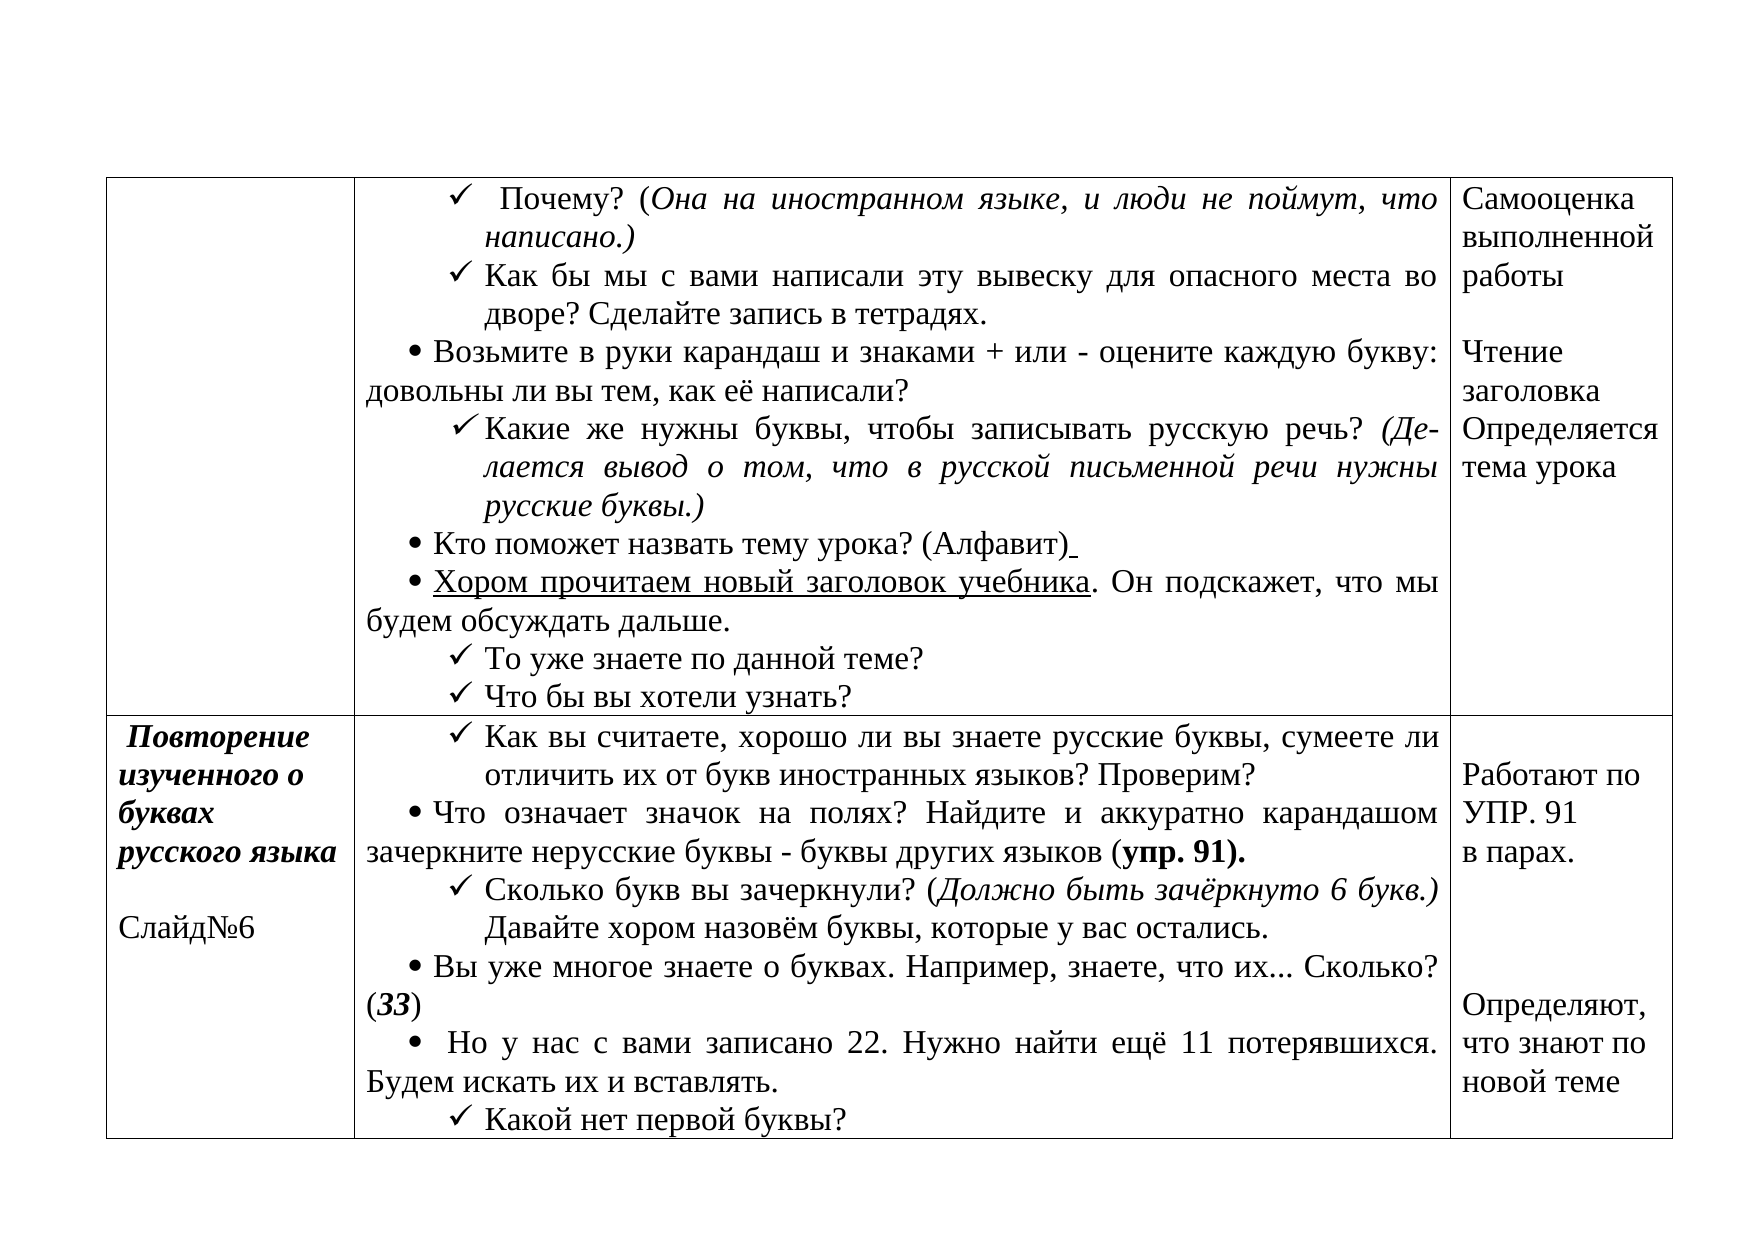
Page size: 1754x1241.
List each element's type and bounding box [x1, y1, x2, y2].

table_cell [107, 716, 354, 1138]
table_cell [1451, 716, 1672, 1138]
table_cell [107, 178, 354, 715]
table_cell [1451, 178, 1672, 715]
table_cell [355, 716, 1450, 1138]
table_cell [355, 178, 1450, 715]
